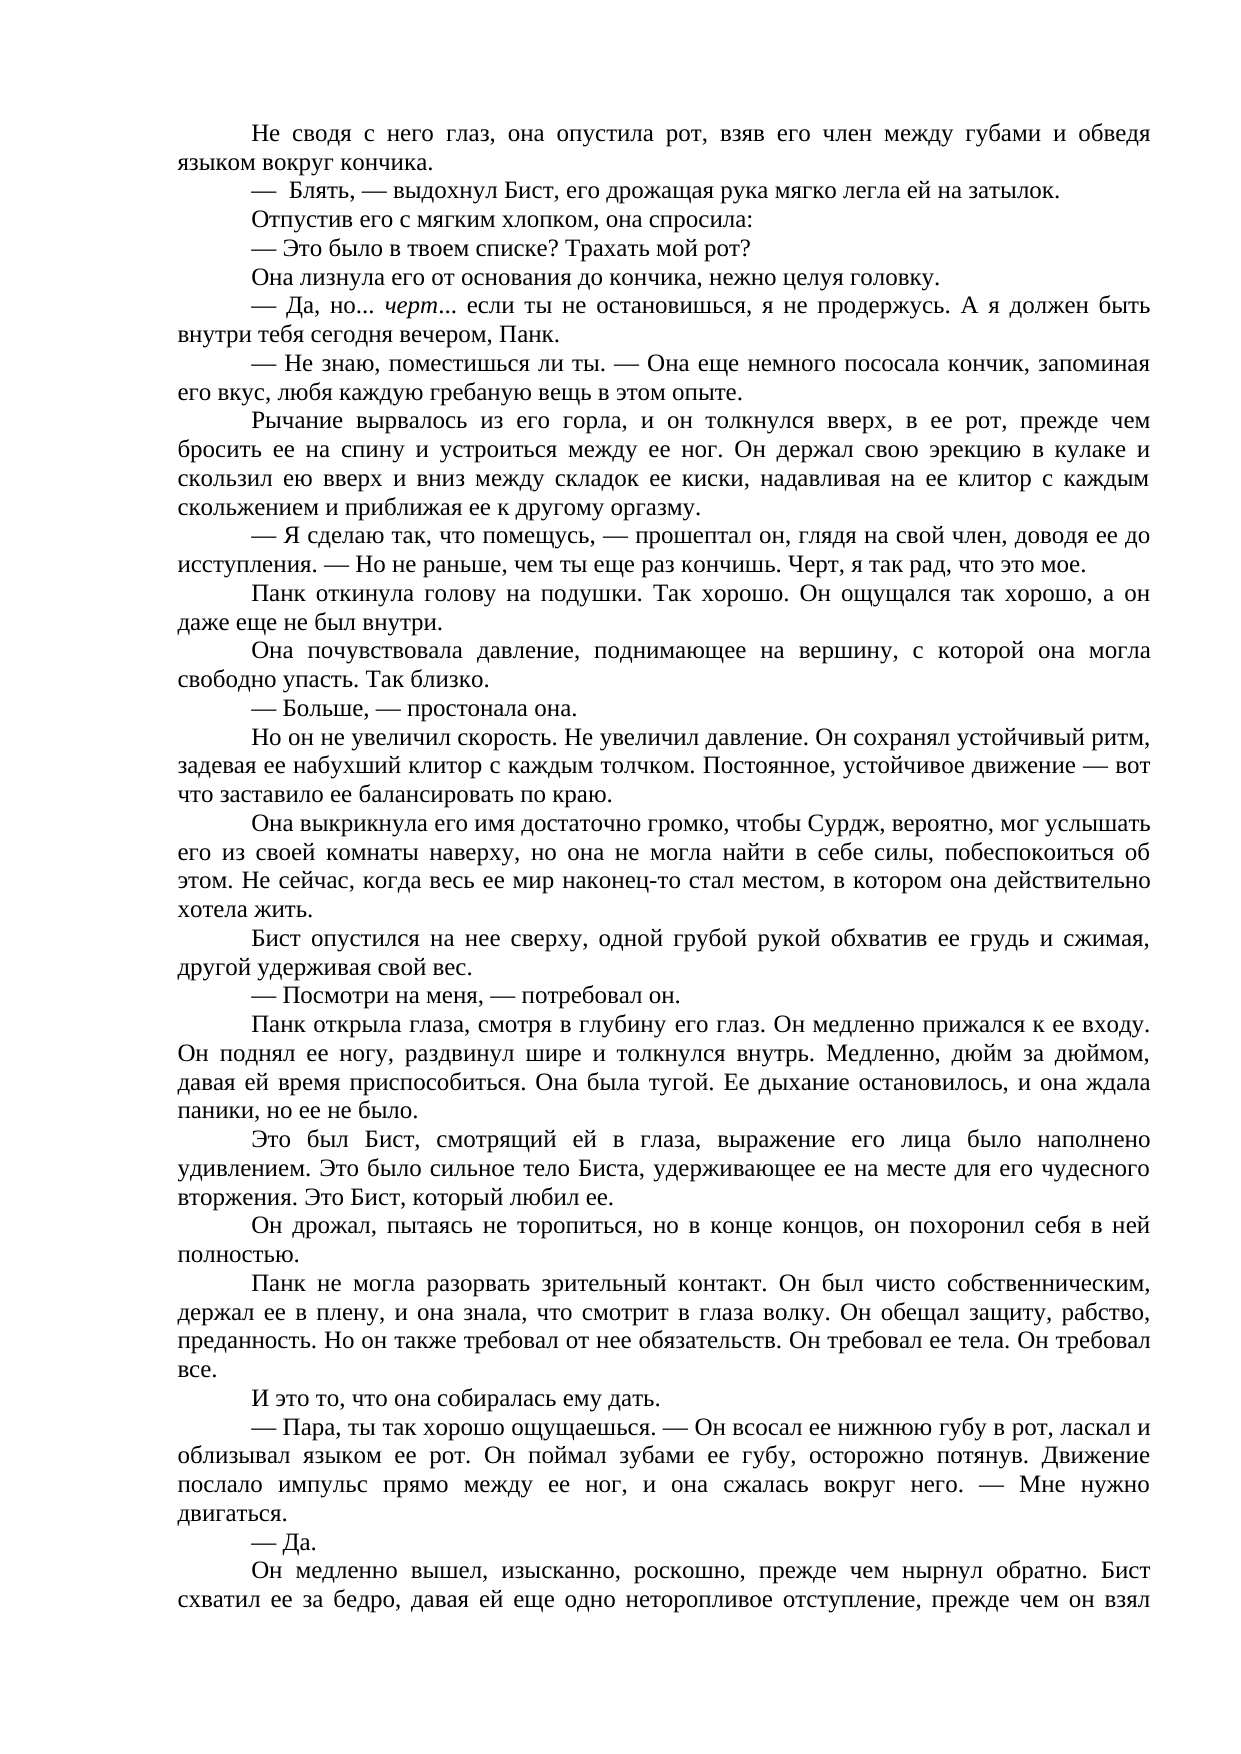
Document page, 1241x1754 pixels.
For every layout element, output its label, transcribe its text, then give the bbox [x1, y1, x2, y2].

text Но он не увеличил скорость. Не увеличил давление. Он сохранял устойчивый ритм, задевая ее набухший клитор с каждым толчком. Постоянное, устойчивое движение — вот что заставило ее балансировать по краю. [177, 722, 1152, 808]
text — Да, но... черт... если ты не остановишься, я не продержусь. А я должен быть внутри тебя сегодня вечером, Панк. [177, 291, 1152, 348]
text Рычание вырвалось из его горла, и он толкнулся вверх, в ее рот, прежде чем бросить ее на спину и устроиться между ее ног. Он держал свою эрекцию в кулаке и скользил ею вверх и вниз между складок ее киски, надавливая на ее клитор с каждым скольжением и приближая ее к другому оргазму. [177, 406, 1152, 521]
text — Не знаю, поместишься ли ты. — Она еще немного пососала кончик, запоминая его вкус, любя каждую гребаную вещь в этом опыте. [177, 348, 1152, 406]
text Он дрожал, пытаясь не торопиться, но в конце концов, он похоронил себя в ней полностью. [177, 1211, 1152, 1268]
text Панк откинула голову на подушки. Так хорошо. Он ощущался так хорошо, а он даже еще не был внутри. [177, 578, 1152, 636]
text Она лизнула его от основания до кончика, нежно целуя головку. [177, 262, 1152, 291]
text Бист опустился на нее сверху, одной грубой рукой обхватив ее грудь и сжимая, другой удерживая свой вес. [177, 923, 1152, 981]
text И это то, что она собиралась ему дать. [177, 1383, 1152, 1412]
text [177, 1556, 1152, 1613]
text — Пара, ты так хорошо ощущаешься. — Он всосал ее нижнюю губу в рот, ласкал и облизывал языком ее рот. Он поймал зубами ее губу, осторожно потянув. Движение послало импульс прямо между ее ног, и она сжалась вокруг него. — Мне нужно двигаться. [177, 1412, 1152, 1527]
text — Да. [177, 1527, 1152, 1556]
text — Это было в твоем списке? Трахать мой рот? [177, 233, 1152, 262]
text Не сводя с него глаз, она опустила рот, взяв его член между губами и обведя языком вокруг кончика. [177, 118, 1152, 176]
text — Посмотри на меня, — потребовал он. [177, 981, 1152, 1009]
text Отпустив его с мягким хлопком, она спросила: [177, 204, 1152, 233]
text Она почувствовала давление, поднимающее на вершину, с которой она могла свободно упасть. Так близко. [177, 636, 1152, 693]
text Панк не могла разорвать зрительный контакт. Он был чисто собственническим, держал ее в плену, и она знала, что смотрит в глаза волку. Он обещал защиту, рабство, преданность. Но он также требовал от нее обязательств. Он требовал ее тела. Он требовал все. [177, 1268, 1152, 1383]
text Это был Бист, смотрящий ей в глаза, выражение его лица было наполнено удивлением. Это было сильное тело Биста, удерживающее ее на месте для его чудесного вторжения. Это Бист, который любил ее. [177, 1124, 1152, 1211]
text — Я сделаю так, что помещусь, — прошептал он, глядя на свой член, доводя ее до исступления. — Но не раньше, чем ты еще раз кончишь. Черт, я так рад, что это мое. [177, 521, 1152, 578]
text Она выкрикнула его имя достаточно громко, чтобы Сурдж, вероятно, мог услышать его из своей комнаты наверху, но она не могла найти в себе силы, побеспокоиться об этом. Не сейчас, когда весь ее мир наконец-то стал местом, в котором она действительно хотела жить. [177, 808, 1152, 923]
text Панк открыла глаза, смотря в глубину его глаз. Он медленно прижался к ее входу. Он поднял ее ногу, раздвинул шире и толкнулся внутрь. Медленно, дюйм за дюймом, давая ей время приспособиться. Она была тугой. Ее дыхание остановилось, и она ждала паники, но ее не было. [177, 1009, 1152, 1124]
text — Блять, — выдохнул Бист, его дрожащая рука мягко легла ей на затылок. [177, 176, 1152, 204]
text — Больше, — простонала она. [177, 693, 1152, 722]
